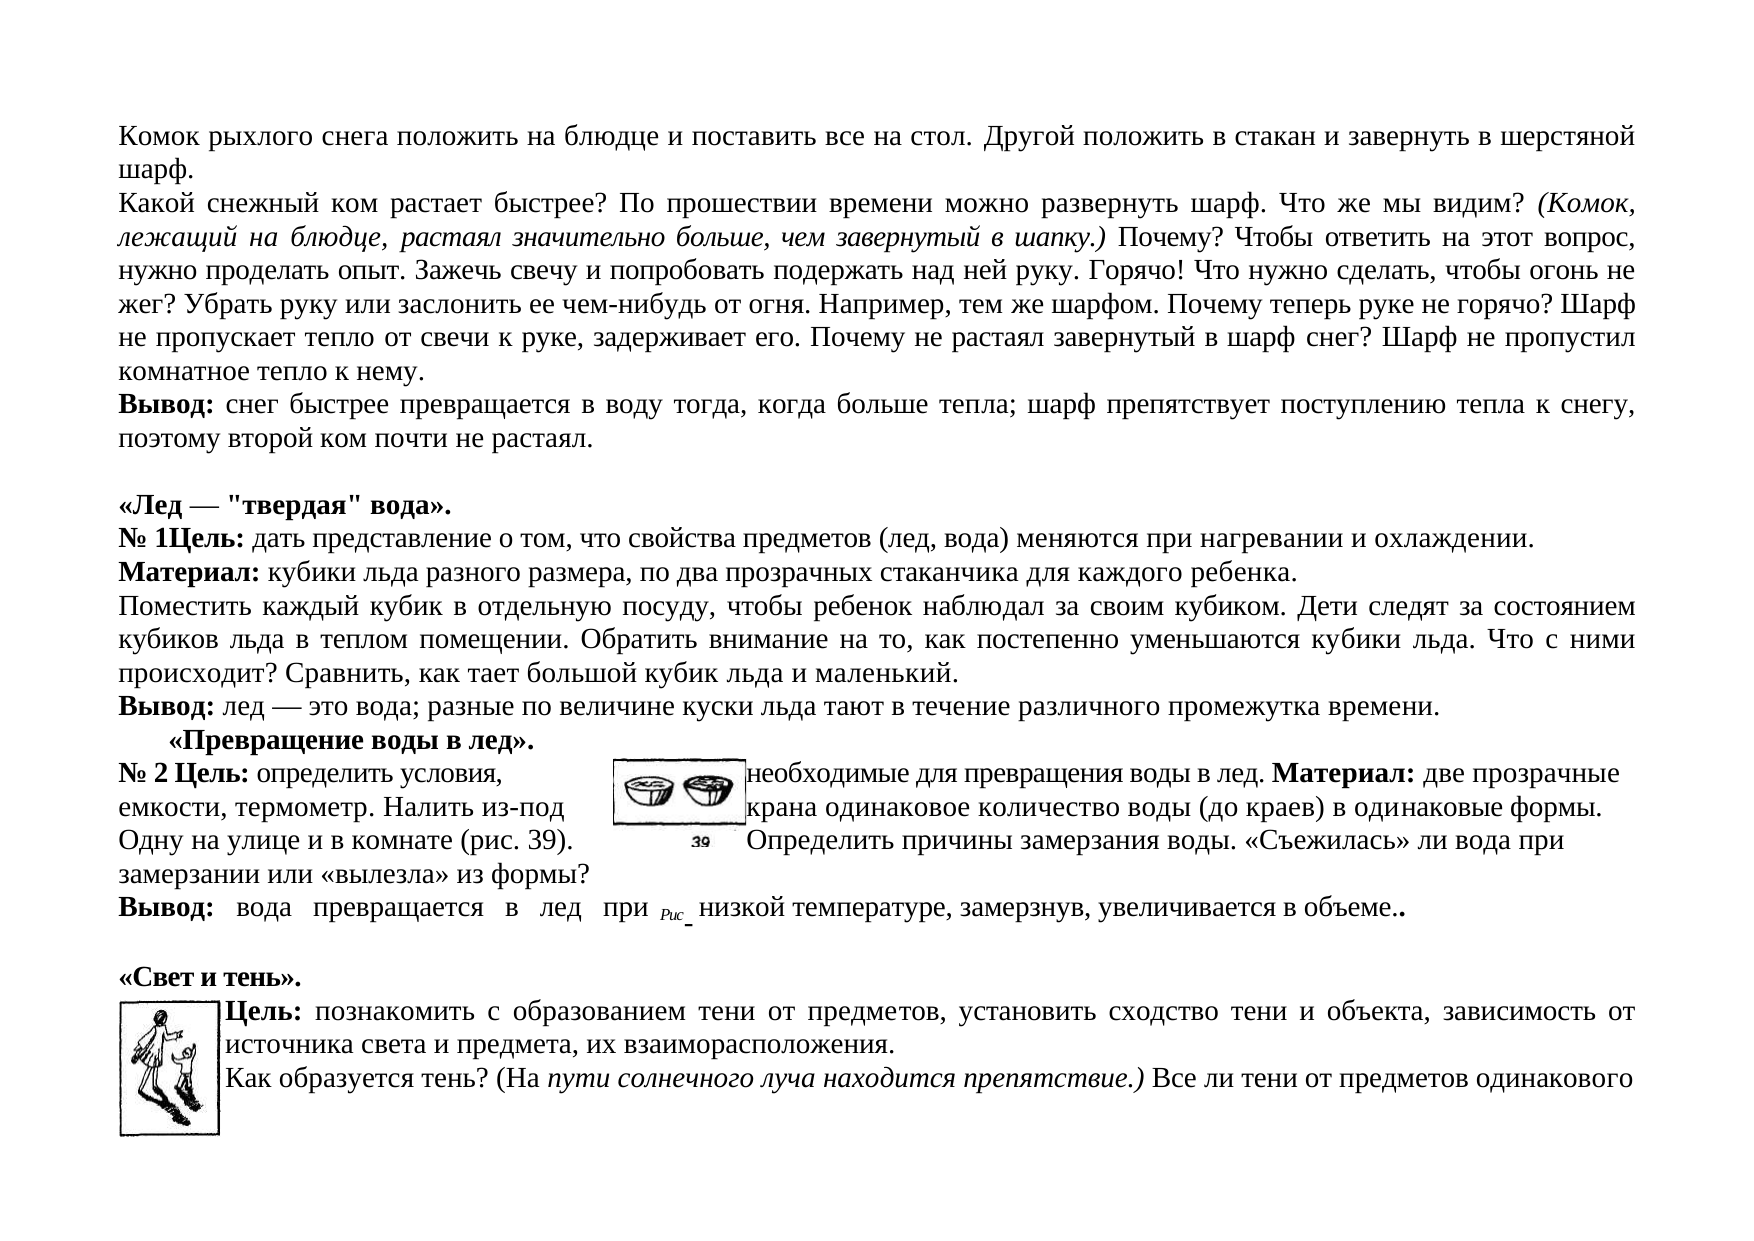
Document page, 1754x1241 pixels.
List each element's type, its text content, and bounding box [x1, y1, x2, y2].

text Поместить каждый кубик в отдельную посуду, чтобы ребенок наблюдал за своим кубиком. Дети следят за состоянием кубиков льда в теплом помещении. Обратить внимание на то, как постепенно уменьшаются кубики льда. Что с ними происходит? Сравнить, как тает большой кубик льда и маленький. [118, 588, 1636, 688]
text «Лед — "твердая" вода». [118, 487, 1636, 521]
text Какой снежный ком растает быстрее? По прошествии времени можно развернуть шарф. Что же мы видим? (Комок, лежащий на блюдце, растаял значительно больше, чем завернутый в шапку.) Почему? Чтобы ответить на этот вопрос, нужно проделать опыт. Зажечь свечу и попробовать подержать над ней руку. Горячо! Что нужно сделать, чтобы огонь не жег? Убрать руку или заслонить ее чем-нибудь от огня. Например, тем же шарфом. Почему теперь руке не горячо? Шарф не пропускает тепло от свечи к руке, задерживает его. Почему не растаял завернутый в шарф снег? Шарф не пропустил комнатное тепло к нему. [118, 185, 1636, 386]
text Материал: кубики льда разного размера, по два прозрачных стаканчика для каждого ребенка. [118, 554, 1636, 588]
text № 2 Цель: определить условия, необходимые для превращения воды в лед. Материал: две прозрачные емкости, термометр. Налить из-под крана одинаковое количество воды (до краев) в одинаковые формы. Одну на улице и в комнате (рис. 39). Определить причины замерзания воды. «Съежилась» ли вода при замерзании или «вылезла» из формы? [118, 755, 1636, 889]
text Вывод: лед — это вода; разные по величине куски льда тают в течение различного промежутка времени. [118, 688, 1636, 722]
picture [119, 1000, 221, 1137]
text «Превращение воды в лед». [118, 722, 1636, 755]
text Рис- [653, 905, 695, 929]
text «Свет и тень». [118, 959, 1636, 993]
text Комок рыхлого снега положить на блюдце и поставить все на стол. Другой положить в стакан и завернуть в шерстяной шарф. [118, 118, 1636, 185]
text № 1Цель: дать представление о том, что свойства предметов (лед, вода) меняются при нагревании и охлаждении. [118, 521, 1636, 554]
text Цель: познакомить с образованием тени от предметов, установить сходство тени и объекта, зависимость от источника света и предмета, их взаиморасположения. [118, 993, 1636, 1060]
text Вывод: вода превращается в лед при низкой температуре, замерзнув, увеличивается в объеме.. [118, 889, 1636, 923]
text Вывод: снег быстрее превращается в воду тогда, когда больше тепла; шарф препятствует поступлению тепла к снегу, поэтому второй ком почти не растаял. [118, 386, 1636, 453]
